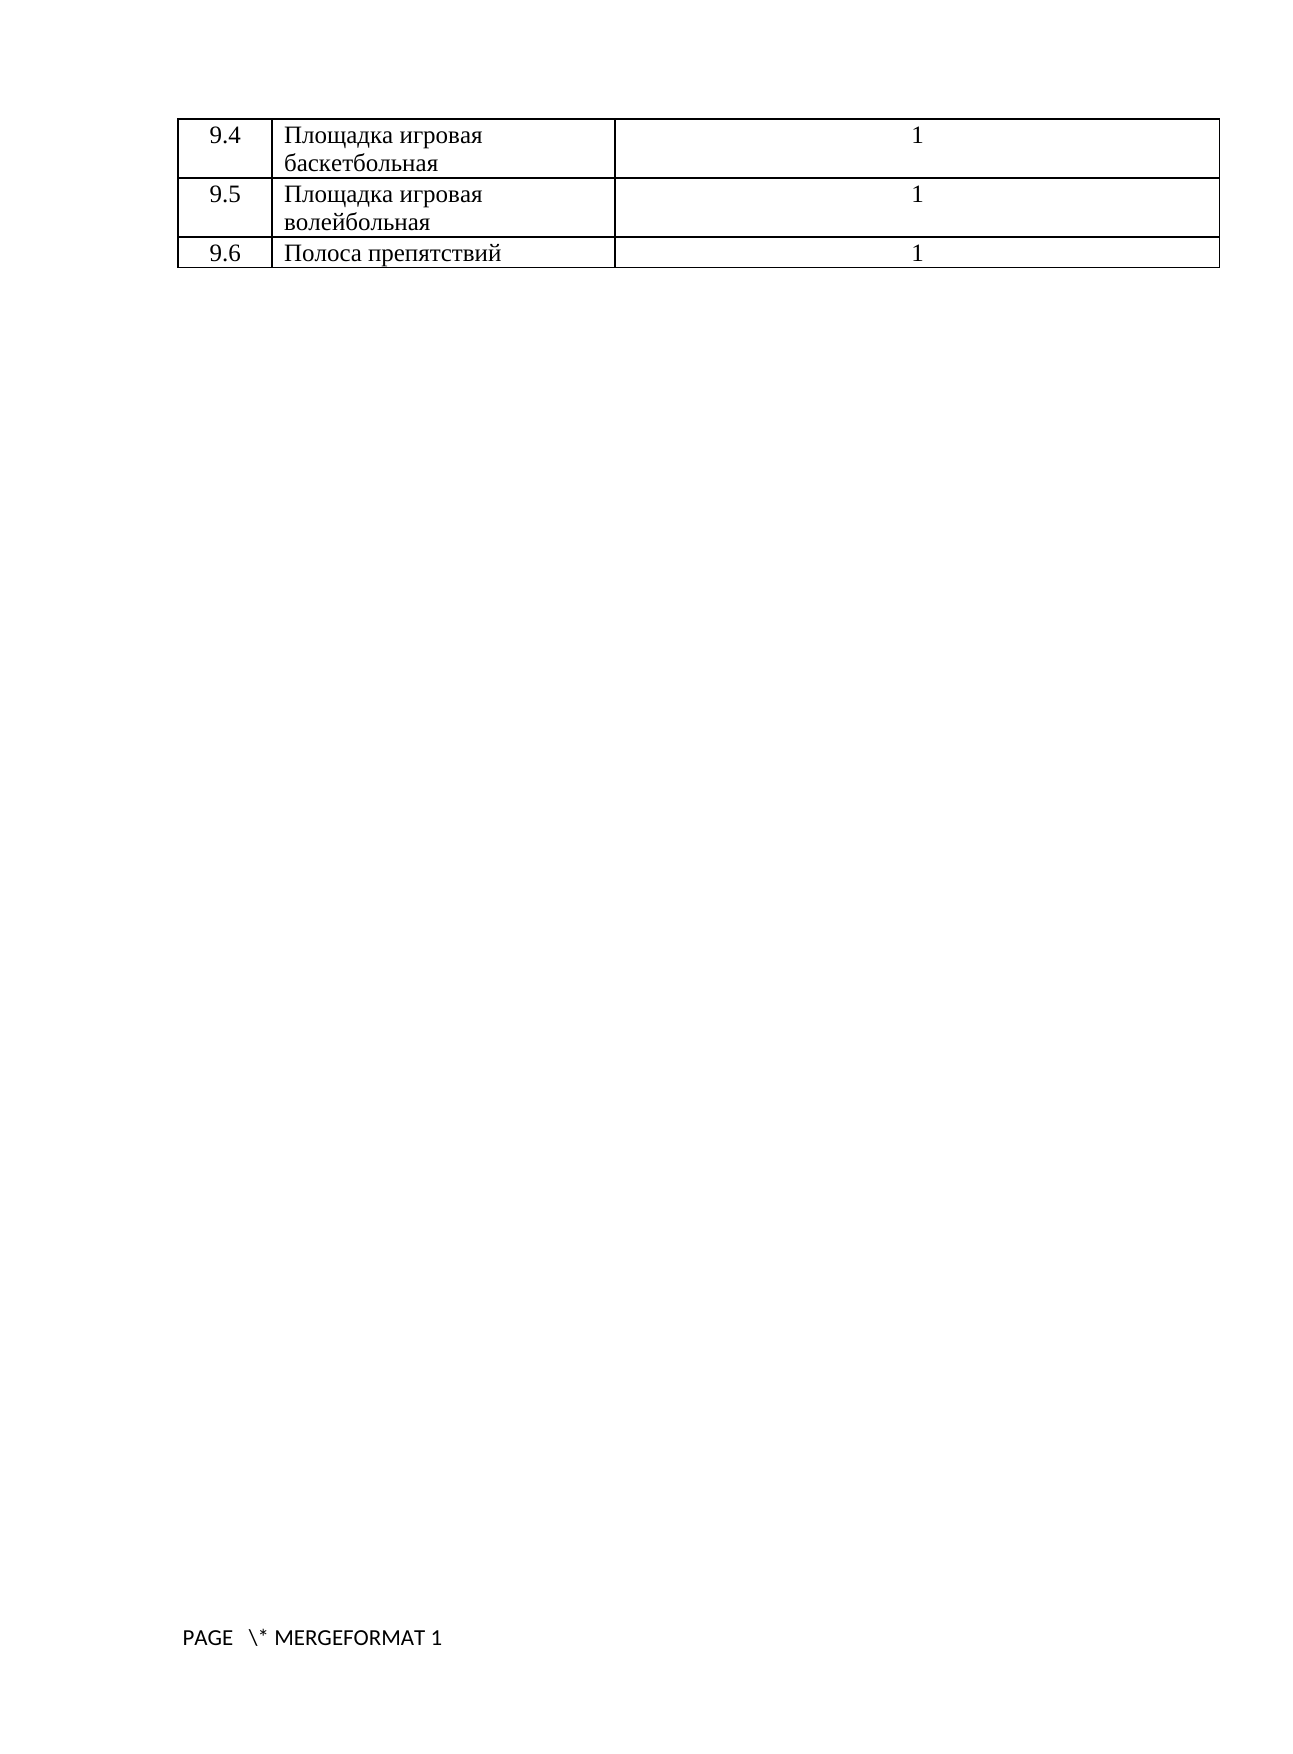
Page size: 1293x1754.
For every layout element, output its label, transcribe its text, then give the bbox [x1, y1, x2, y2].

table_cell 1 [616, 179, 1219, 236]
table_cell Площадка игровая баскетбольная [273, 120, 614, 177]
table_cell 1 [616, 238, 1219, 267]
table_cell 1 [616, 120, 1219, 177]
table_cell Площадка игровая волейбольная [273, 179, 614, 236]
table_cell Полоса препятствий [273, 238, 614, 267]
table_cell 9.5 [179, 179, 271, 236]
table_cell 9.4 [179, 120, 271, 177]
table_cell 9.6 [179, 238, 271, 267]
